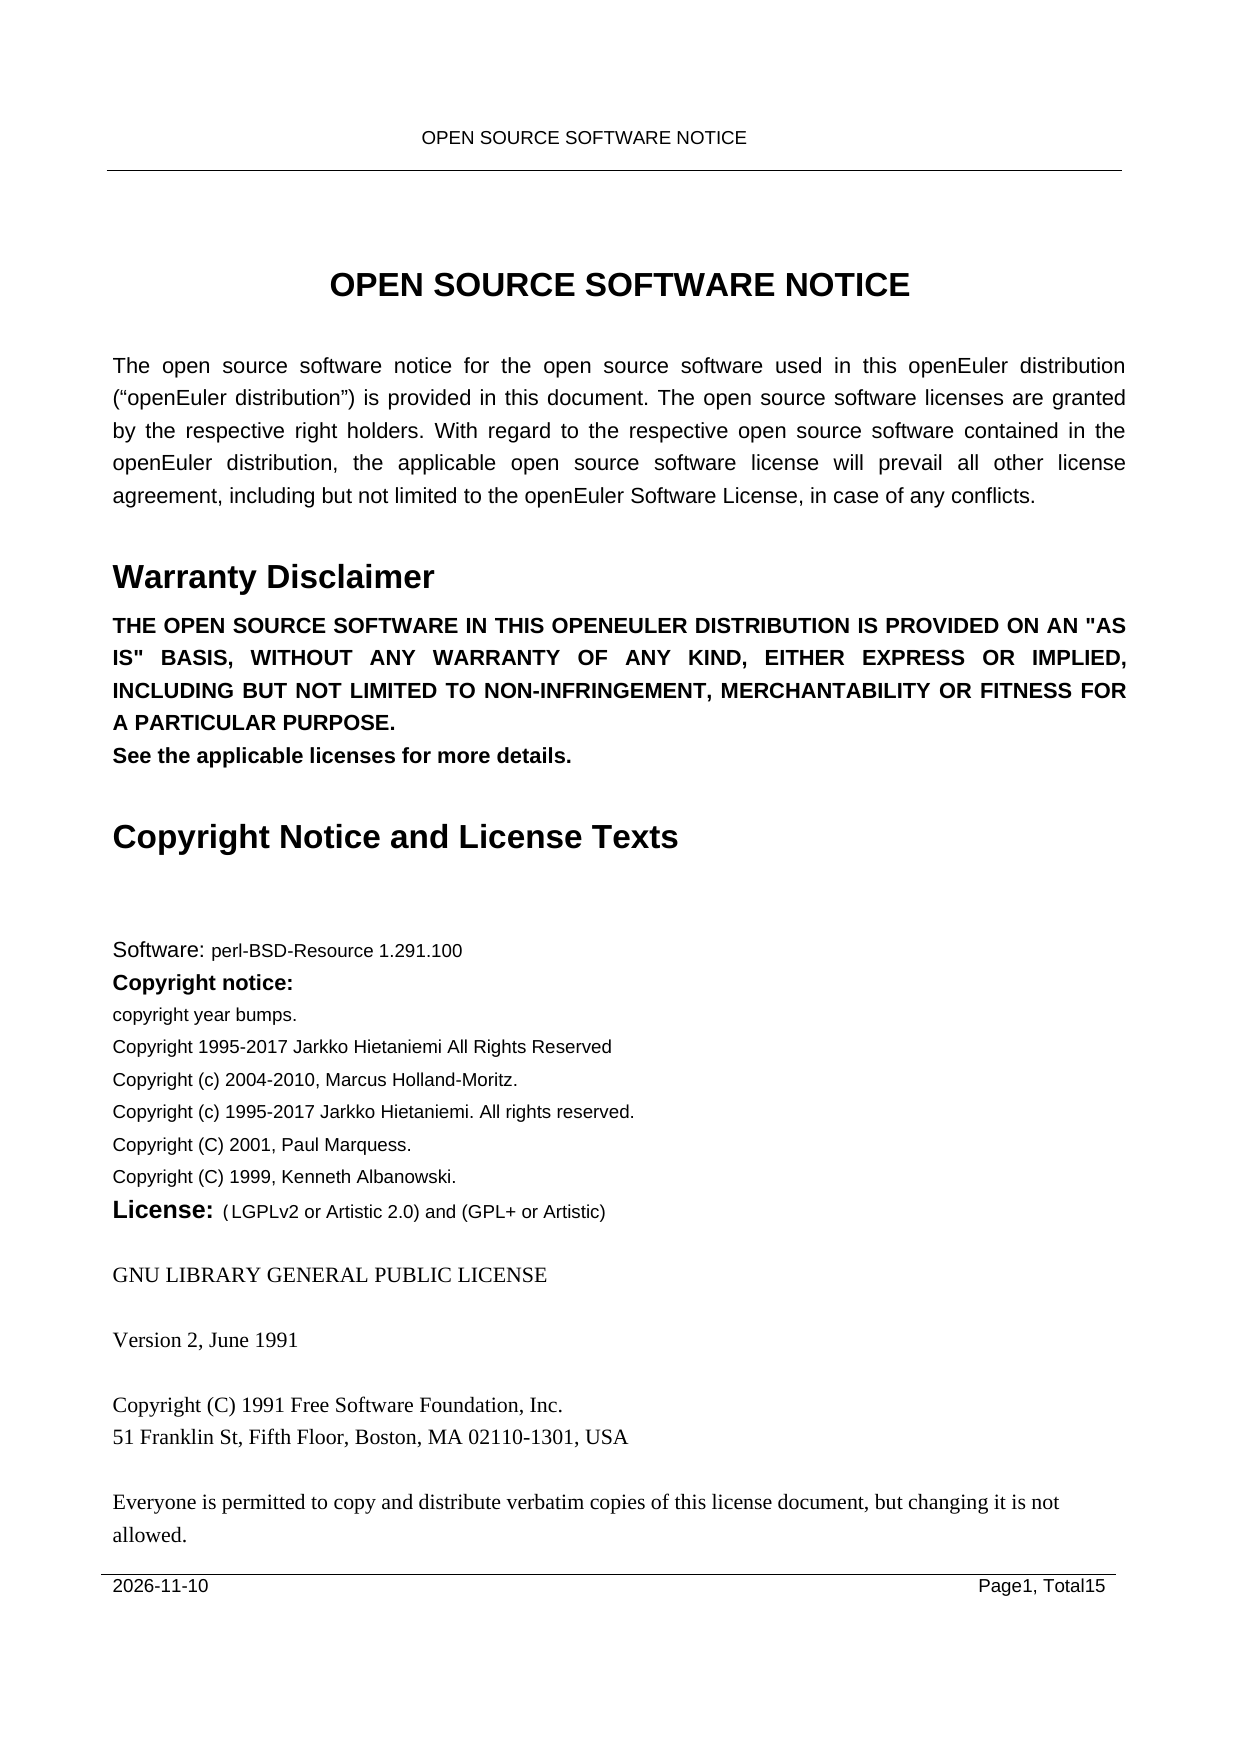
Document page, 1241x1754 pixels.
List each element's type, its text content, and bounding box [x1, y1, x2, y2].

text Warranty Disclaimer [112, 544, 1128, 609]
text Copyright notice: [112, 966, 1128, 998]
text OPEN SOURCE SOFTWARE NOTICE [112, 251, 1128, 316]
text Copyright (c) 1995-2017 Jarkko Hietaniemi. All rights reserved. [112, 1096, 1128, 1128]
text Software: perl-BSD-Resource 1.291.100 [112, 933, 1128, 966]
text Copyright Notice and License Texts [112, 804, 1128, 869]
text copyright year bumps. [112, 998, 1128, 1031]
text Copyright (C) 1999, Kenneth Albanowski. [112, 1161, 1128, 1193]
text Copyright 1995-2017 Jarkko Hietaniemi All Rights Reserved [112, 1031, 1128, 1063]
text Copyright (C) 2001, Paul Marquess. [112, 1128, 1128, 1161]
text The open source software notice for the open source software used in this openEuler distribution (“openEuler distribution”) is provided in this document. The open source software licenses are granted by the respective right holders. With regard to the respective open source software contained in the openEuler distribution, the applicable open source software license will prevail all other license agreement, including but not limited to the openEuler Software License, in case of any conflicts. [112, 349, 1128, 511]
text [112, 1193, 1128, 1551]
text Copyright (c) 2004-2010, Marcus Holland-Moritz. [112, 1063, 1128, 1096]
text THE OPEN SOURCE SOFTWARE IN THIS OPENEULER DISTRIBUTION IS PROVIDED ON AN "AS IS" BASIS, WITHOUT ANY WARRANTY OF ANY KIND, EITHER EXPRESS OR IMPLIED, INCLUDING BUT NOT LIMITED TO NON-INFRINGEMENT, MERCHANTABILITY OR FITNESS FOR A PARTICULAR PURPOSE. See the applicable licenses for more details. [112, 609, 1128, 771]
